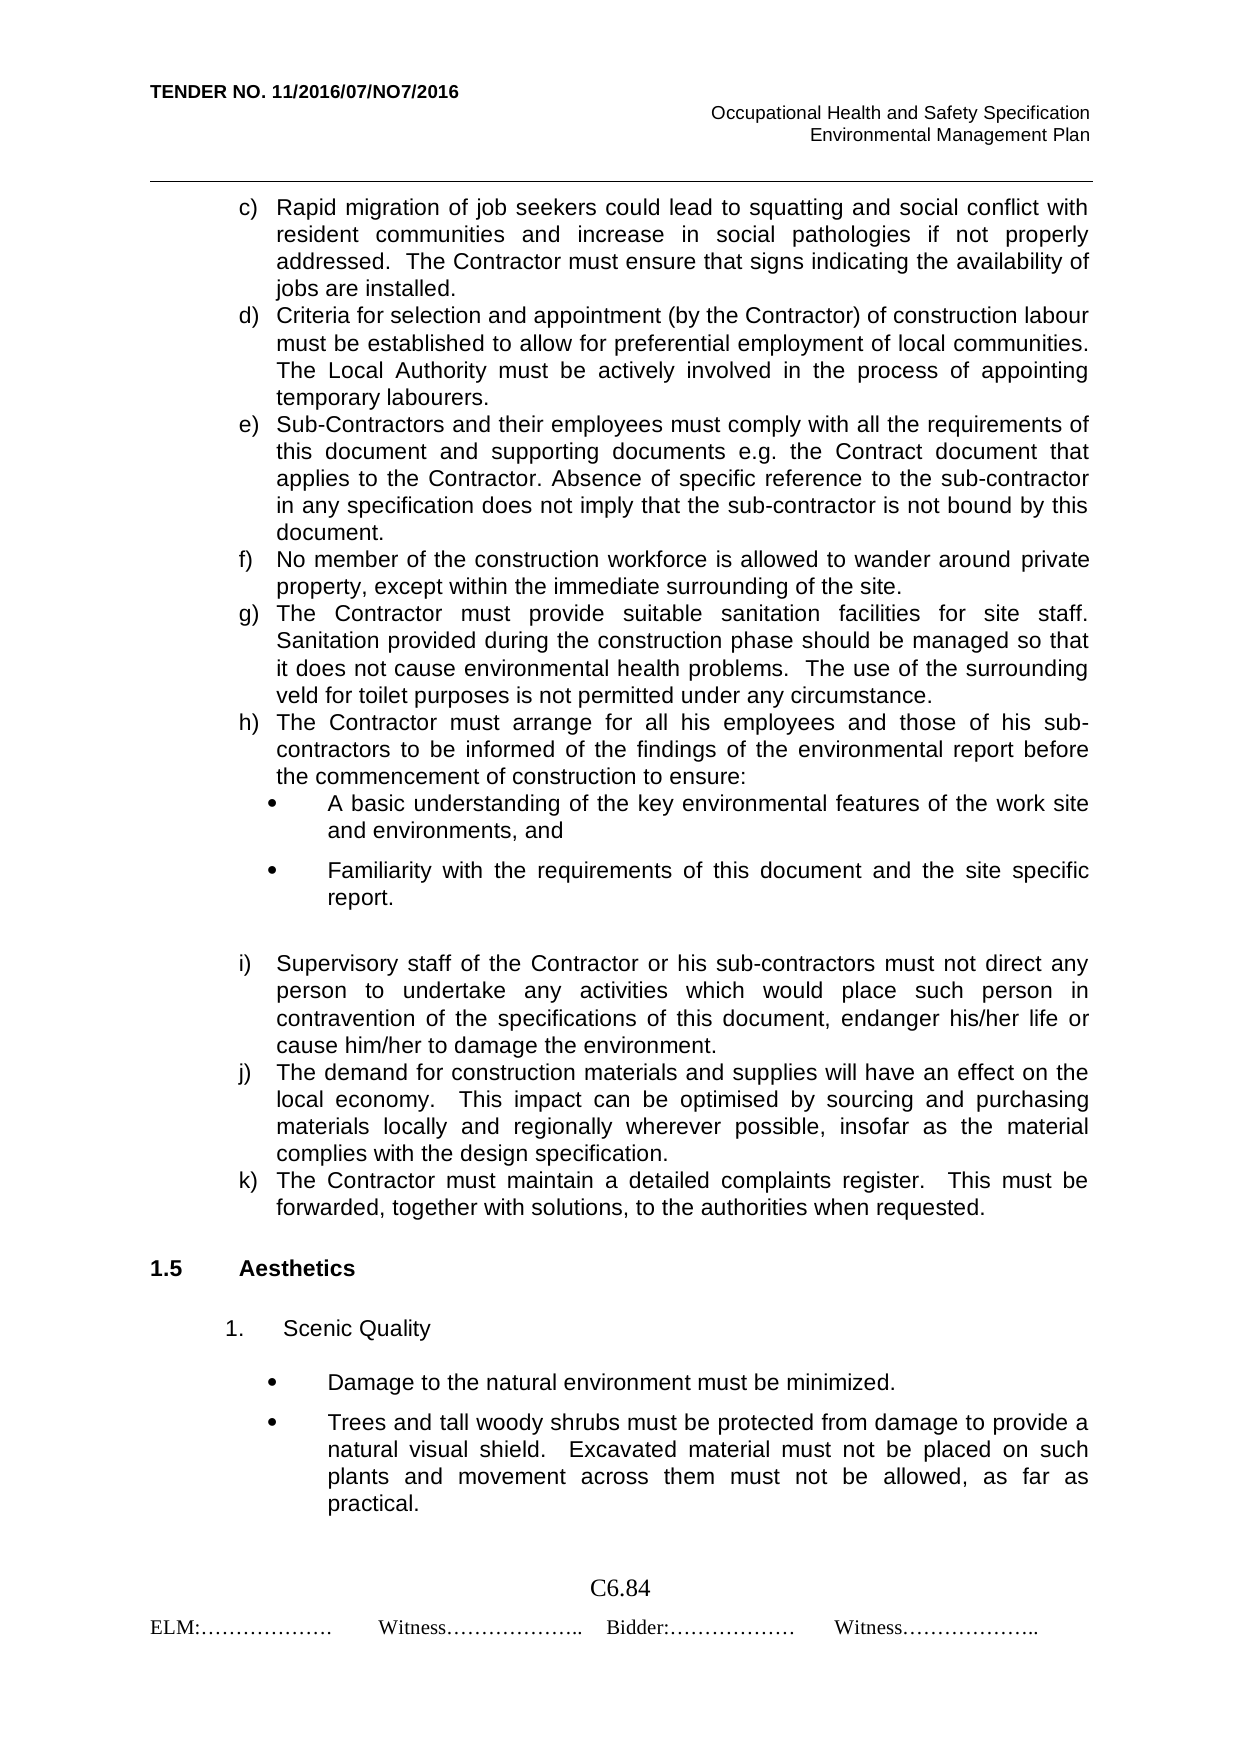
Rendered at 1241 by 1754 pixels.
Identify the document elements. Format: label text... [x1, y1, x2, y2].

text Criteria for selection and appointment (by the Contractor) of construction labour must be established to allow for preferential employment of local communities. The Local Authority must be actively involved in the process of appointing temporary labourers. [239, 302, 1090, 410]
text Sub-Contractors and their employees must comply with all the requirements of this document and supporting documents e.g. the Contract document that applies to the Contractor. Absence of specific reference to the sub-contractor in any specification does not imply that the sub-contractor is not bound by this document. [239, 410, 1090, 546]
text The demand for construction materials and supplies will have an effect on the local economy. This impact can be optimised by sourcing and purchasing materials locally and regionally wherever possible, insofar as the material complies with the design specification. [239, 1058, 1090, 1166]
list A basic understanding of the key environmental features of the work site and environments, and [268, 789, 1090, 843]
list Damage to the natural environment must be minimized. [268, 1368, 1090, 1396]
text No member of the construction workforce is allowed to wander around private property, except within the immediate surrounding of the site. [239, 546, 1090, 600]
list Trees and tall woody shrubs must be protected from damage to provide a natural visual shield. Excavated material must not be placed on such plants and movement across them must not be allowed, as far as practical. [268, 1408, 1090, 1516]
subtitle 1.5 Aesthetics [150, 1254, 1090, 1281]
text The Contractor must maintain a detailed complaints register. This must be forwarded, together with solutions, to the authorities when requested. [239, 1166, 1090, 1221]
list Scenic Quality [225, 1314, 1090, 1341]
list Familiarity with the requirements of this document and the site specific report. [268, 856, 1090, 910]
text The Contractor must arrange for all his employees and those of his sub-contractors to be informed of the findings of the environmental report before the commencement of construction to ensure: [239, 708, 1090, 789]
text Supervisory staff of the Contractor or his sub-contractors must not direct any person to undertake any activities which would place such person in contravention of the specifications of this document, endanger his/her life or cause him/her to damage the environment. [239, 950, 1090, 1058]
text The Contractor must provide suitable sanitation facilities for site staff. Sanitation provided during the construction phase should be managed so that it does not cause environmental health problems. The use of the surrounding veld for toilet purposes is not permitted under any circumstance. [239, 600, 1090, 708]
text Rapid migration of job seekers could lead to squatting and social conflict with resident communities and increase in social pathologies if not properly addressed. The Contractor must ensure that signs indicating the availability of jobs are installed. [239, 193, 1090, 302]
